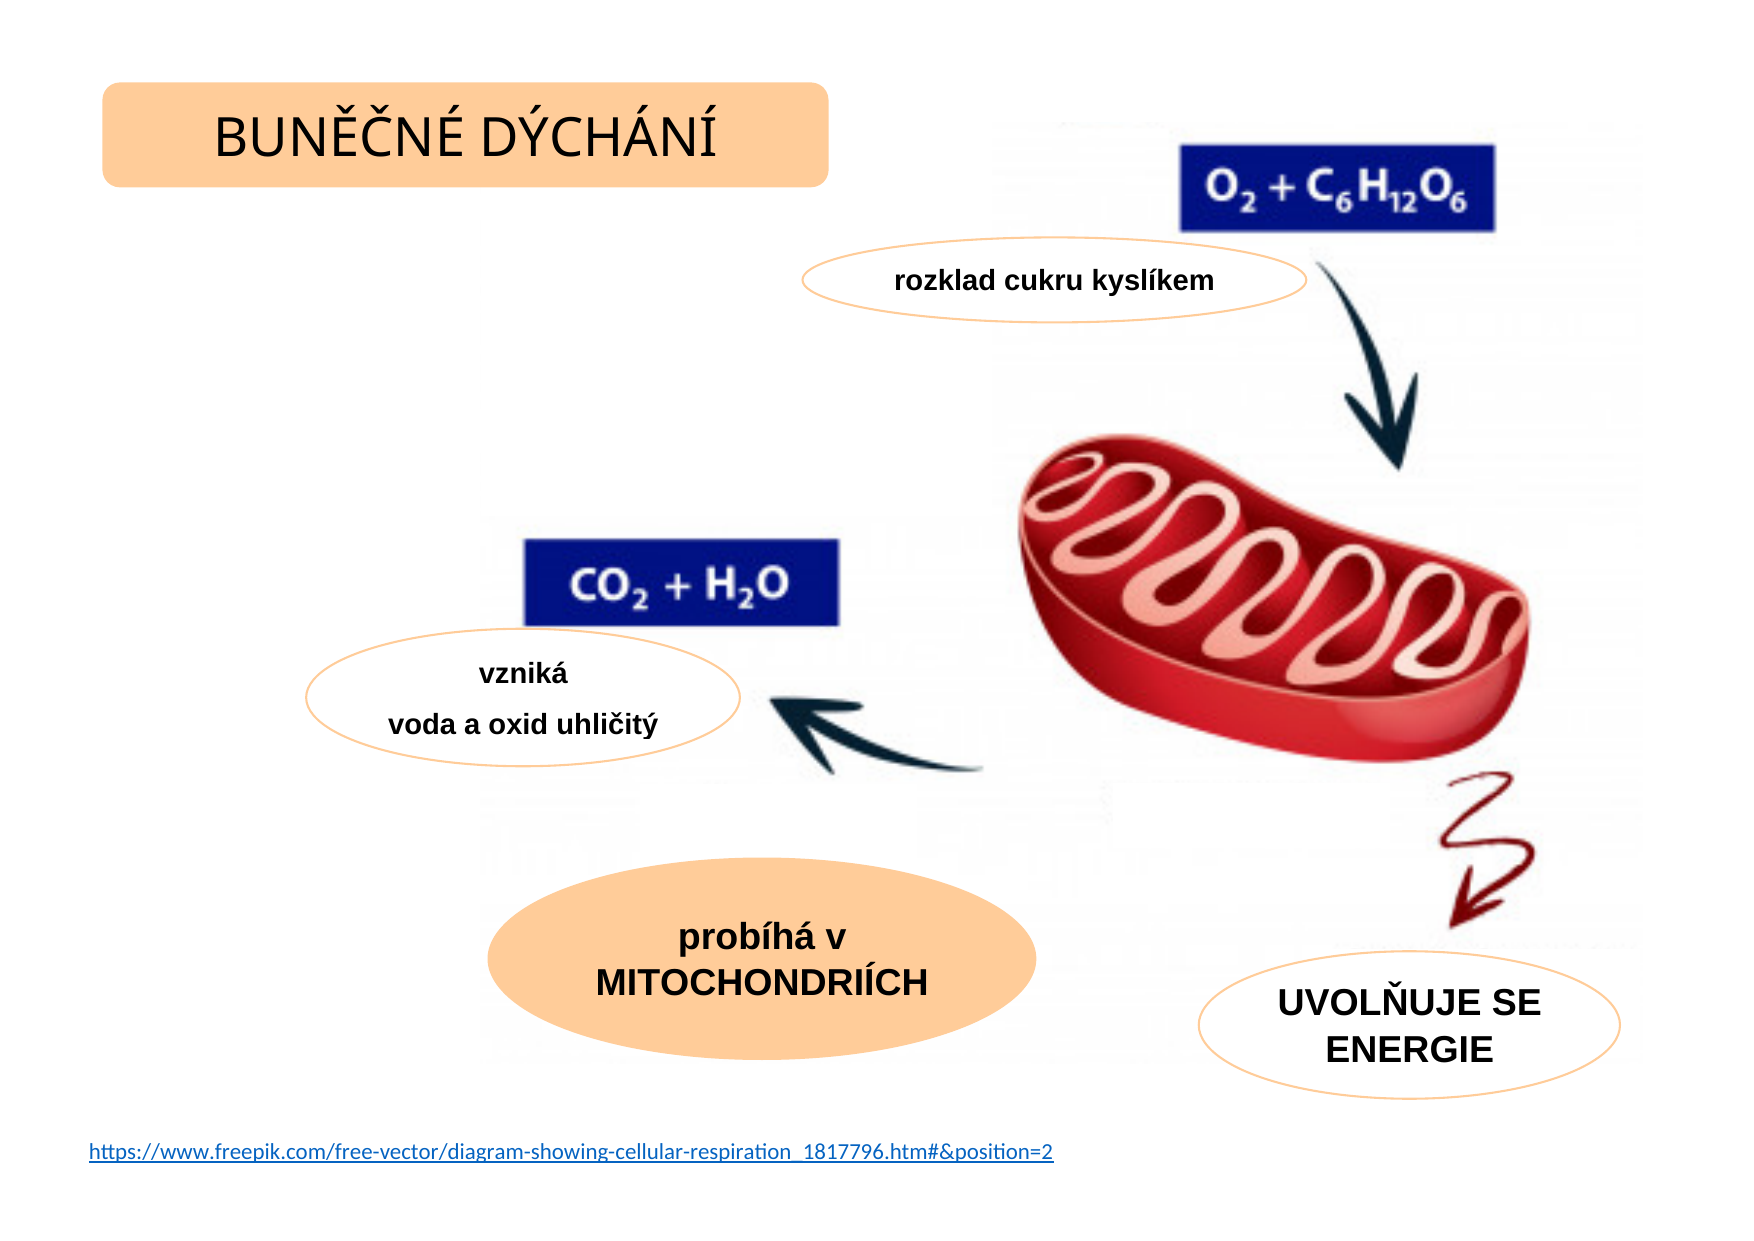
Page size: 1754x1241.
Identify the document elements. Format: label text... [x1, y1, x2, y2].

text https://www.freepik.com/free-vector/diagram-showing-cellular-respiration_1817796.htm#&position=2 [88, 1137, 1665, 1165]
picture [480, 122, 1643, 1064]
